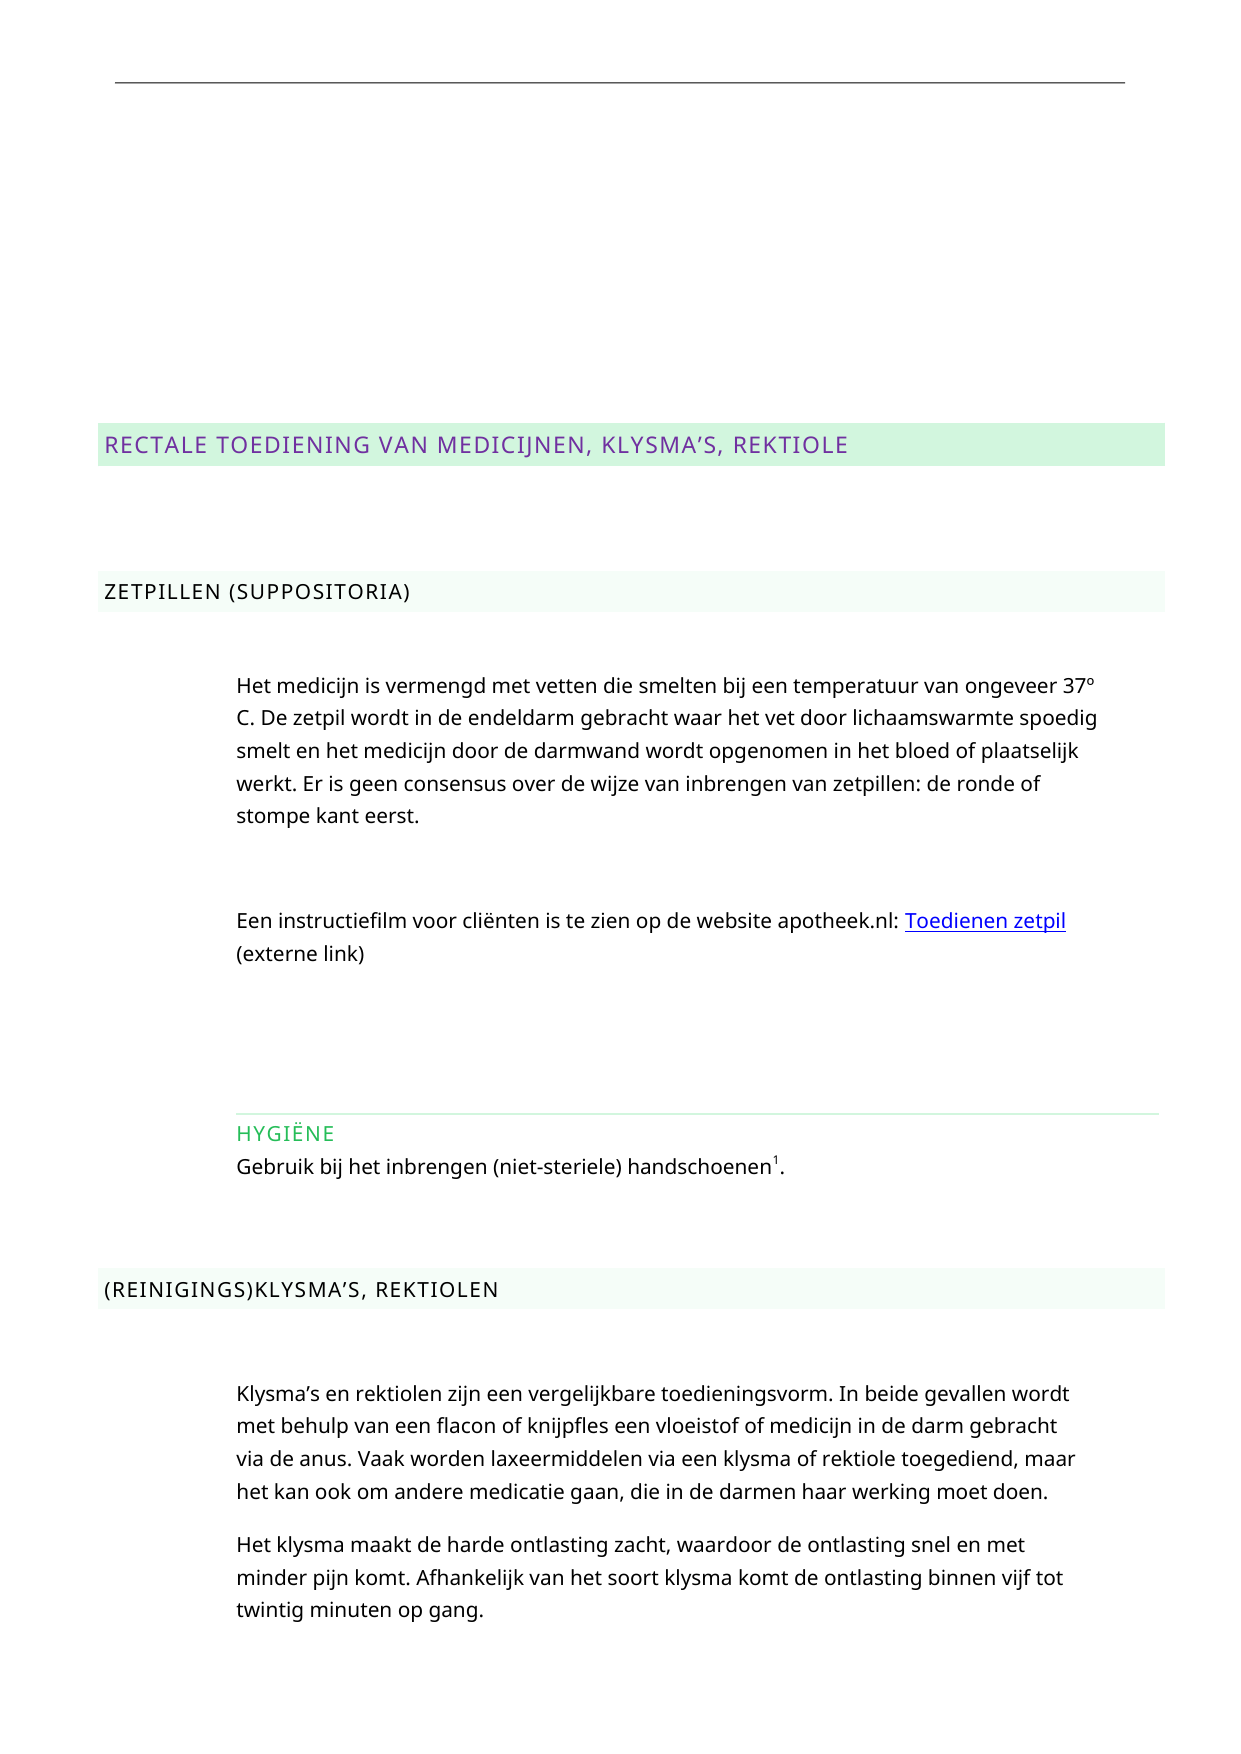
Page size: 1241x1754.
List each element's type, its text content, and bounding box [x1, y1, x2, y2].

subtitle Hygiëne [236, 1115, 1159, 1147]
text Gebruik bij het inbrengen (niet-steriele) handschoenen1. [236, 1152, 1159, 1180]
text Klysma’s en rektiolen zijn een vergelijkbare toedieningsvorm. In beide gevallen wordt met behulp van een flacon of knijpfles een vloeistof of medicijn in de darm gebracht via de anus. Vaak worden laxeermiddelen via een klysma of rektiole toegediend, maar het kan ook om andere medicatie gaan, die in de darmen haar werking moet doen. [236, 1379, 1083, 1505]
text Een instructiefilm voor cliënten is te zien op de website apotheek.nl: Toedienen zetpil (externe link) [236, 907, 1103, 968]
text Het klysma maakt de harde ontlasting zacht, waardoor de ontlasting snel en met minder pijn komt. Afhankelijk van het soort klysma komt de ontlasting binnen vijf tot twintig minuten op gang. [236, 1530, 1086, 1624]
text Het medicijn is vermengd met vetten die smelten bij een temperatuur van ongeveer 37º C. De zetpil wordt in de endeldarm gebracht waar het vet door lichaamswarmte spoedig smelt en het medicijn door de darmwand wordt opgenomen in het bloed of plaatselijk werkt. Er is geen consensus over de wijze van inbrengen van zetpillen: de ronde of stompe kant eerst. [236, 671, 1106, 830]
subtitle Zetpillen (suppositoria) [104, 577, 1159, 605]
subtitle Rectale toediening van medicijnen, klysma’s, rektiole [104, 429, 1159, 460]
subtitle (Reinigings)klysma’s, rektiolen [104, 1275, 1159, 1303]
